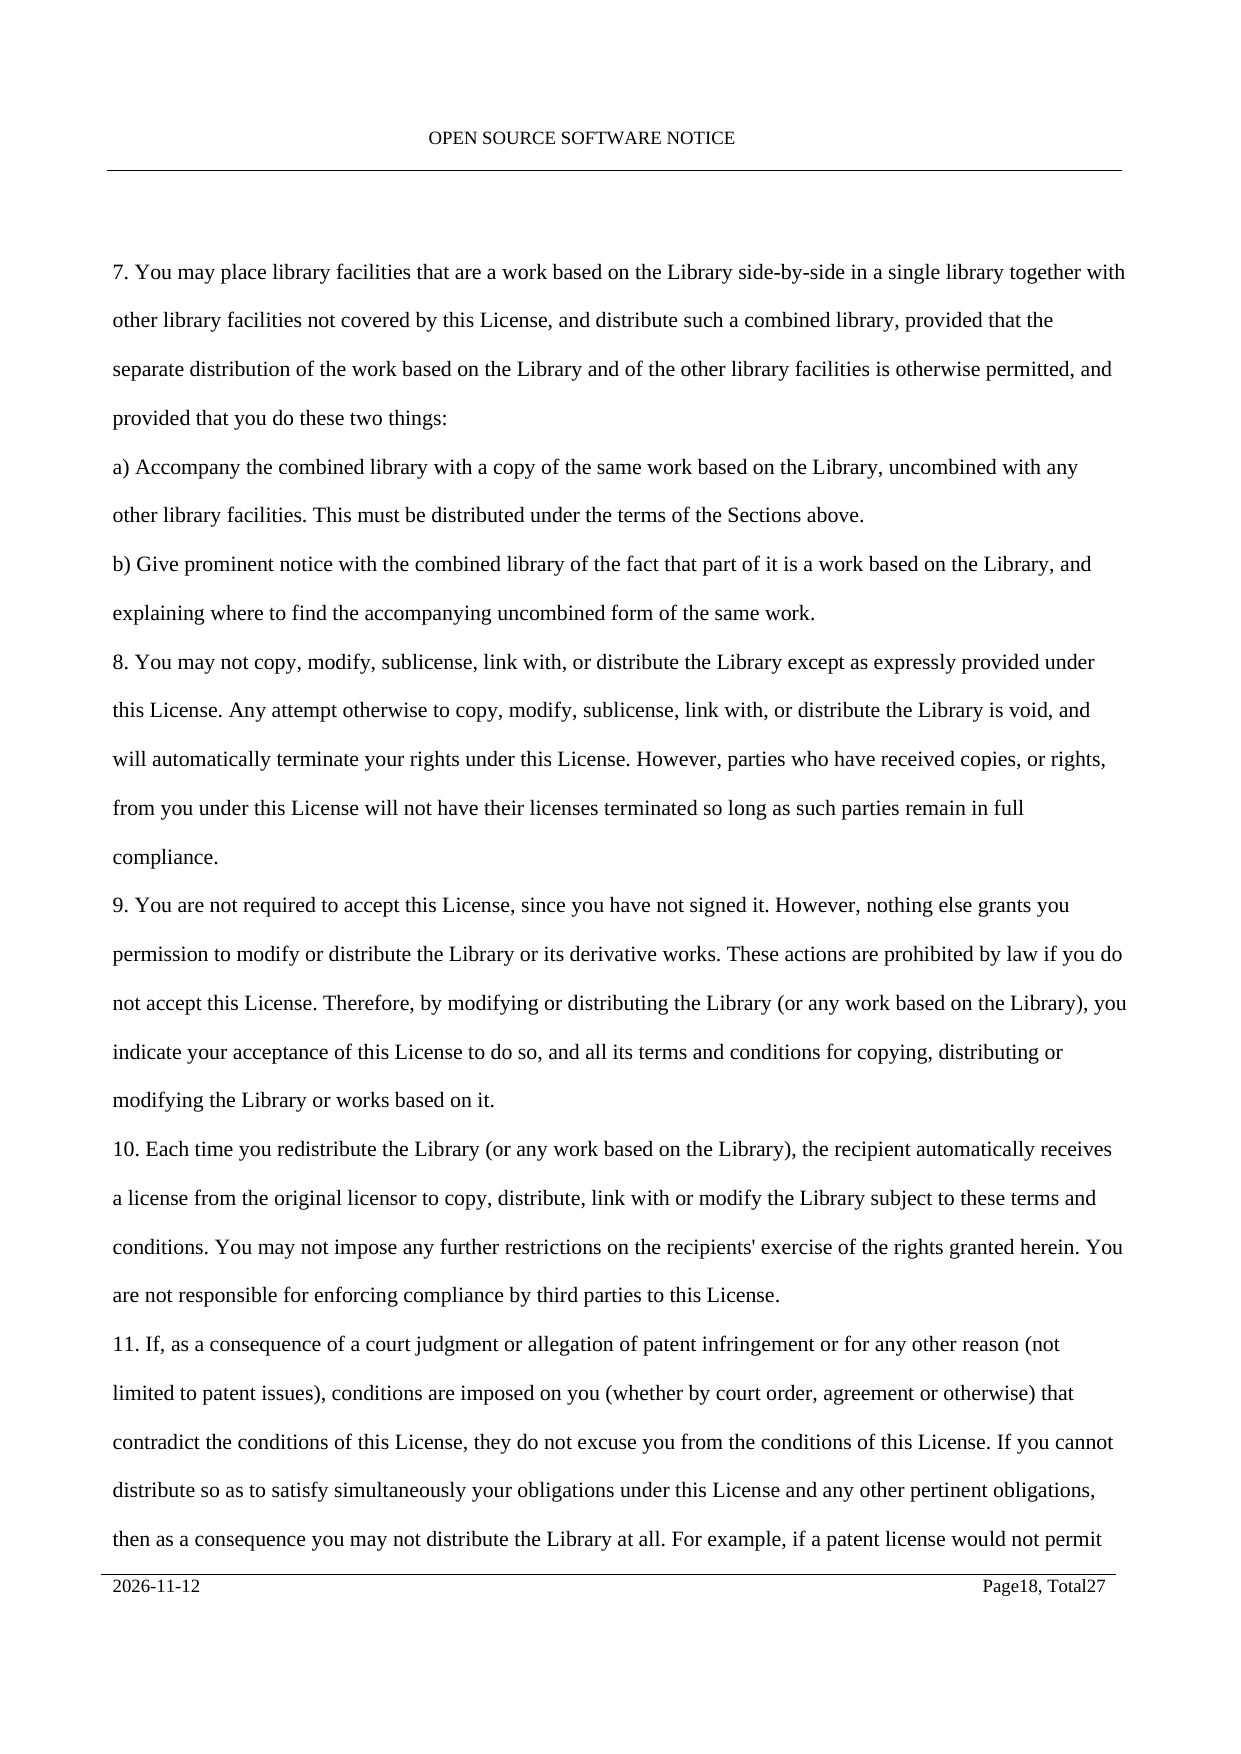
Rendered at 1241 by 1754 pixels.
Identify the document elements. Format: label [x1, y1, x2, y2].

text [112, 206, 1128, 1555]
